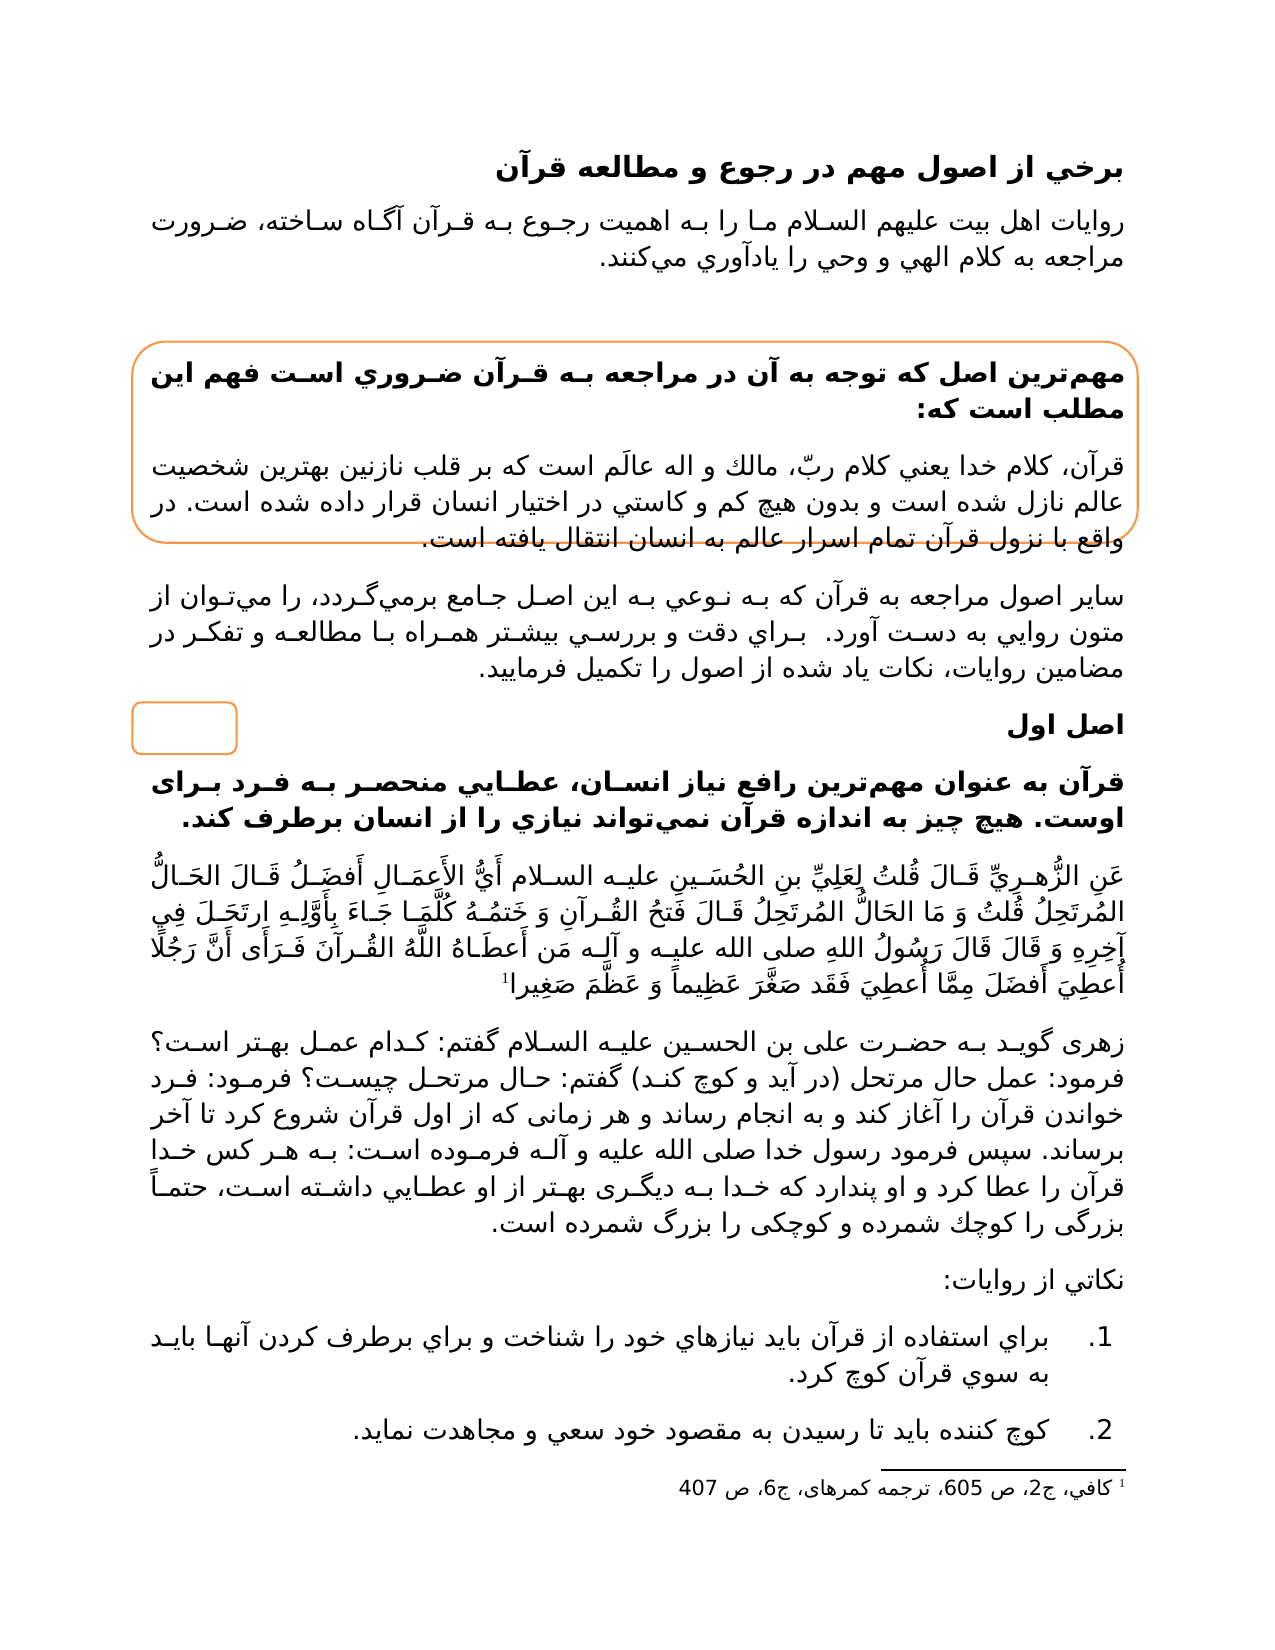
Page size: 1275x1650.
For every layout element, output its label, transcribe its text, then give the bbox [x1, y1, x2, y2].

list كوچ كننده بايد تا رسيدن به مقصود خود سعي و مجاهدت نمايد. [150, 1414, 1087, 1446]
text عَنِ الزُّهرِيِّ قَالَ قُلتُ لِعَلِيِّ بنِ الحُسَينِ علیه السلام أَيُّ الأَعمَالِ أَفضَلُ قَالَ الحَالُّ المُرتَحِلُ قُلتُ وَ مَا الحَالُّ المُرتَحِلُ قَالَ فَتحُ القُرآنِ وَ خَتمُهُ كُلَّمَا جَاءَ بِأَوَّلِهِ ارتَحَلَ فِي آخِرِهِ وَ قَالَ قَالَ رَسُولُ اللهِ صلی الله علیه و آله مَن أَعطَاهُ اللَّهُ القُرآنَ فَرَأَى أَنَّ رَجُلًا أُعطِيَ أَفضَلَ مِمَّا أُعطِيَ فَقَد صَغَّرَ عَظِيماً وَ عَظَّمَ صَغِيرا [150, 860, 1125, 1000]
text ساير اصول مراجعه به قرآن كه به نوعي به اين اصل جامع بر‌مي‌گردد،‌ را مي‌توان از متون روايي به دست آورد. براي دقت و بررسي بيشتر همراه با مطالعه و تفكر در مضامين روايات، نكات ياد شده از اصول را تكميل فرماييد. [150, 580, 1125, 684]
subtitle برخي از اصول مهم در رجوع و مطالعه قرآن [150, 150, 1125, 184]
text قرآن به عنوان مهم‌ترين رافع نياز انسان، عطايي منحصر به فرد برای اوست. هيچ چيز به اندازه قرآن نمي‌تواند نيازي را از انسان برطرف كند. [150, 766, 1125, 834]
text قرآن، كلام خدا يعني كلام ربّ،‌ مالك و اله عالَم است كه بر قلب نازنين بهترين شخصيت عالم نازل شده است و بدون هيچ كم و كاستي در اختيار انسان قرار داده شده است. در واقع با نزول قرآن تمام اسرار عالم به انسان انتقال يافته است. [150, 450, 1125, 554]
text اصل اول [150, 709, 1125, 741]
text نكاتي از روايات: [150, 1264, 1125, 1296]
text زهرى گويد به حضرت على بن الحسين علیه السلام گفتم: كدام عمل بهتر است؟ فرمود: عمل حال مرتحل (در آيد و كوچ كند) گفتم: حال مرتحل چيست؟ فرمود: فرد خواندن قرآن را آغاز كند و به انجام رساند و هر زمانى كه از اول قرآن شروع كرد تا آخر برساند. سپس فرمود رسول خدا صلی الله علیه و آله فرموده است: به هر كس خدا قرآن را عطا كرد و او پندارد كه خدا به ديگرى بهتر از او عطايي داشته است، حتماً بزرگى را كوچك شمرده و كوچكى را بزرگ شمرده است. [150, 1026, 1125, 1239]
text مهم‌ترين اصل كه توجه به آن در مراجعه به قرآن ضروري است فهم اين مطلب است كه: [150, 357, 1125, 425]
list براي استفاده از قرآن بايد نيازهاي خود را شناخت و براي برطرف كردن آنها بايد به سوي قرآن كوچ كرد. [150, 1321, 1087, 1389]
text روايات اهل بيت عليهم السلام ما را به اهميت رجوع به قرآن آگاه ساخته، ضرورت مراجعه به كلام الهي و وحي را يادآوري مي‌كنند. [150, 205, 1125, 273]
